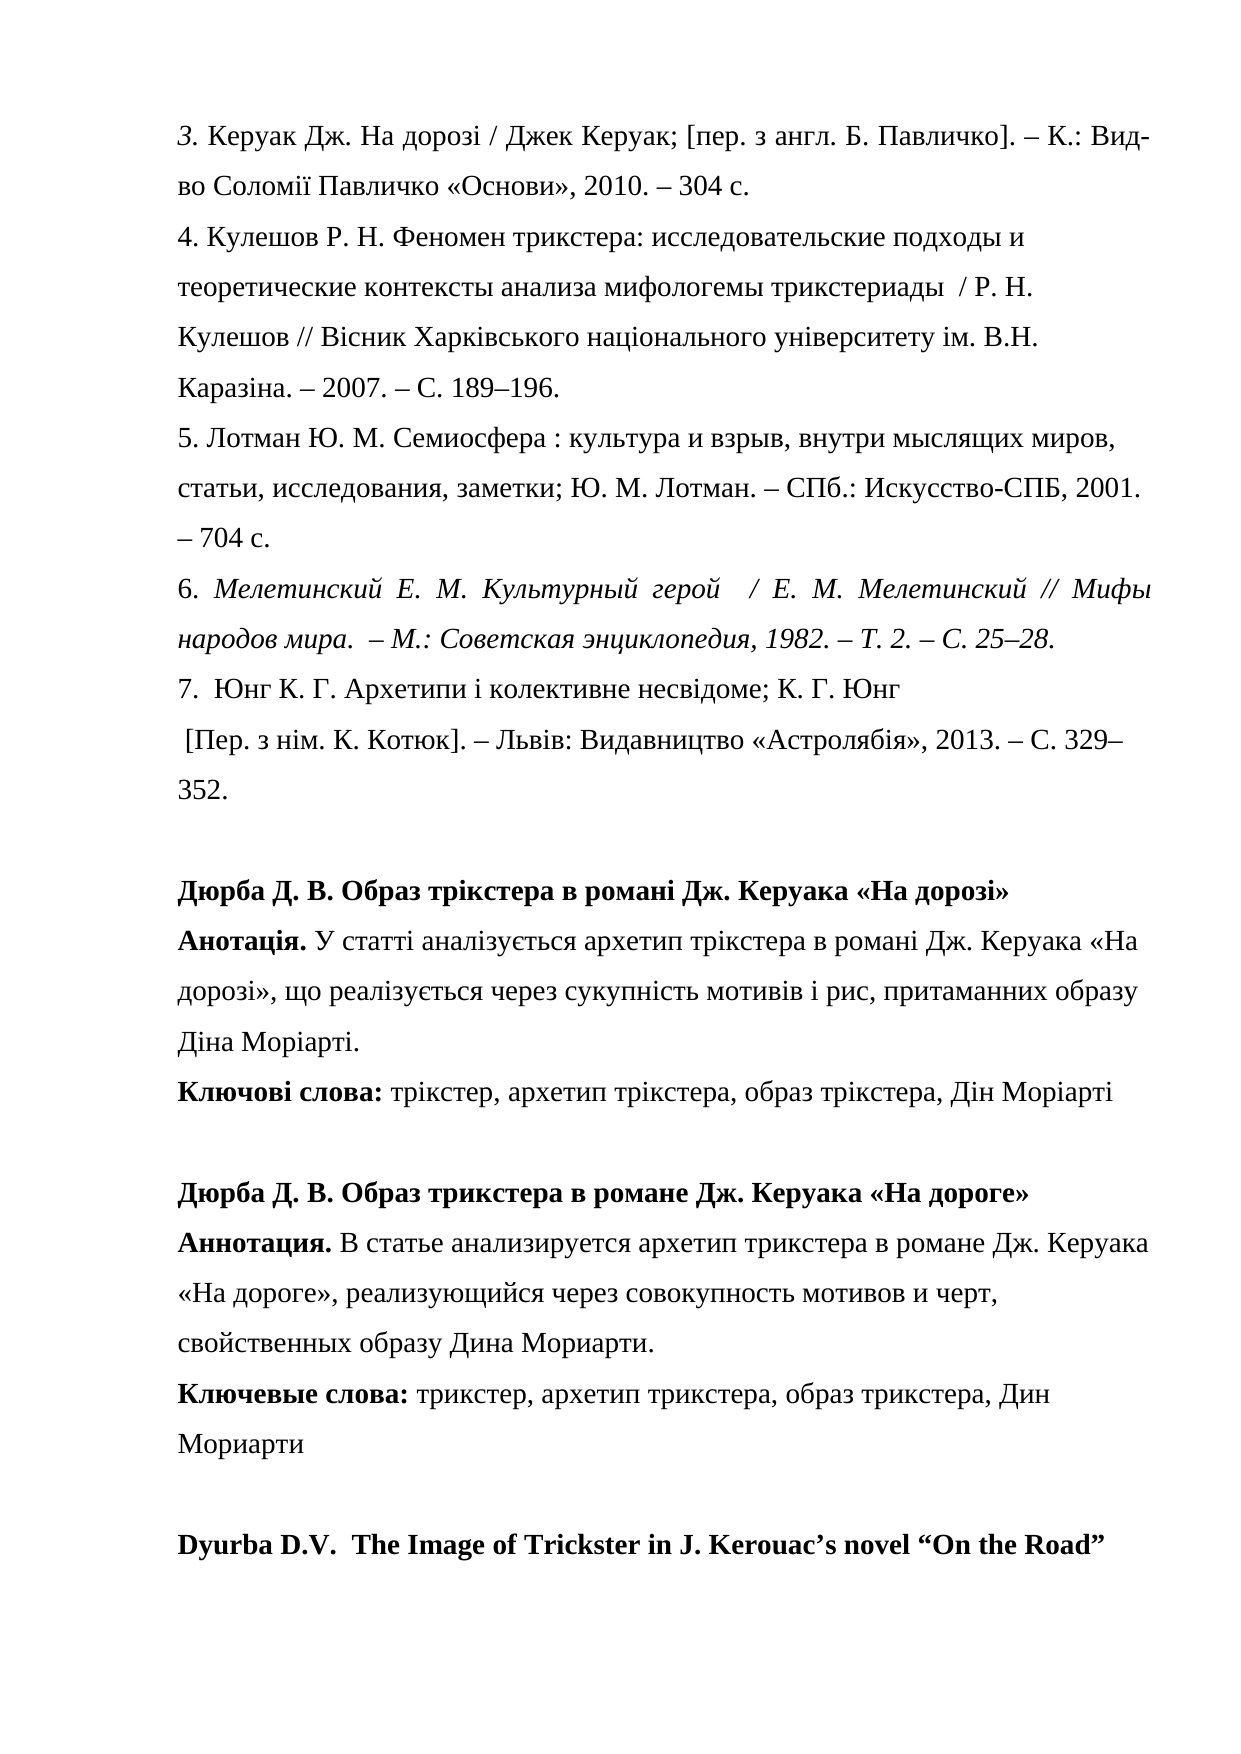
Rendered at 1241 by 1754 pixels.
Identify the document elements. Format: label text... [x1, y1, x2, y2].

text Ключові слова: трікстер, архетип трікстера, образ трікстера, Дін Моріарті [177, 1074, 1152, 1108]
text Дюрба Д. В. Образ трікстера в романі Дж. Керуака «На дорозі» [177, 873, 1152, 906]
text 5. Лотман Ю. М. Семиосфера : культура и взрыв, внутри мыслящих миров, статьи, исследования, заметки; Ю. М. Лотман. – СПб.: Искусство-СПБ, 2001. – 704 с. [177, 420, 1152, 554]
text Анотація. У статті аналізується архетип трікстера в романі Дж. Керуака «На дорозі», що реалізується через сукупність мотивів і рис, притаманних образу Діна Моріарті. [177, 923, 1152, 1057]
text Аннотация. В статье анализируется архетип трикстера в романе Дж. Керуака «На дороге», реализующийся через совокупность мотивов и черт, свойственных образу Дина Мориарти. [177, 1225, 1152, 1359]
text 6. Мелетинский Е. М. Культурный герой / Е. М. Мелетинский // Мифы народов мира. – М.: Советская энциклопедия, 1982. – Т. 2. – С. 25–28. [177, 571, 1152, 655]
text [Пер. з нім. К. Котюк]. – Львів: Видавництво «Астролябія», 2013. – С. 329–352. [177, 722, 1152, 806]
text Dyurba D.V. The Image of Trickster in J. Kerouac’s novel “On the Road” [177, 1527, 1152, 1560]
text Дюрба Д. В. Образ трикстера в романе Дж. Керуака «На дороге» [177, 1175, 1152, 1208]
text Ключевые слова: трикстер, архетип трикстера, образ трикстера, Дин Мориарти [177, 1376, 1152, 1460]
text 4. Кулешов Р. Н. Феномен трикстера: исследовательские подходы и теоретические контексты анализа мифологемы трикстериады / Р. Н. Кулешов // Вісник Харківського національного університету ім. В.Н. Каразіна. – 2007. – С. 189–196. [177, 219, 1152, 403]
text 7. Юнг К. Г. Архетипи і колективне несвідоме; К. Г. Юнг [177, 672, 1152, 705]
text 3. Керуак Дж. На дорозі / Джек Керуак; [пер. з англ. Б. Павличко]. – К.: Вид-во Соломії Павличко «Основи», 2010. – 304 с. [177, 118, 1152, 202]
